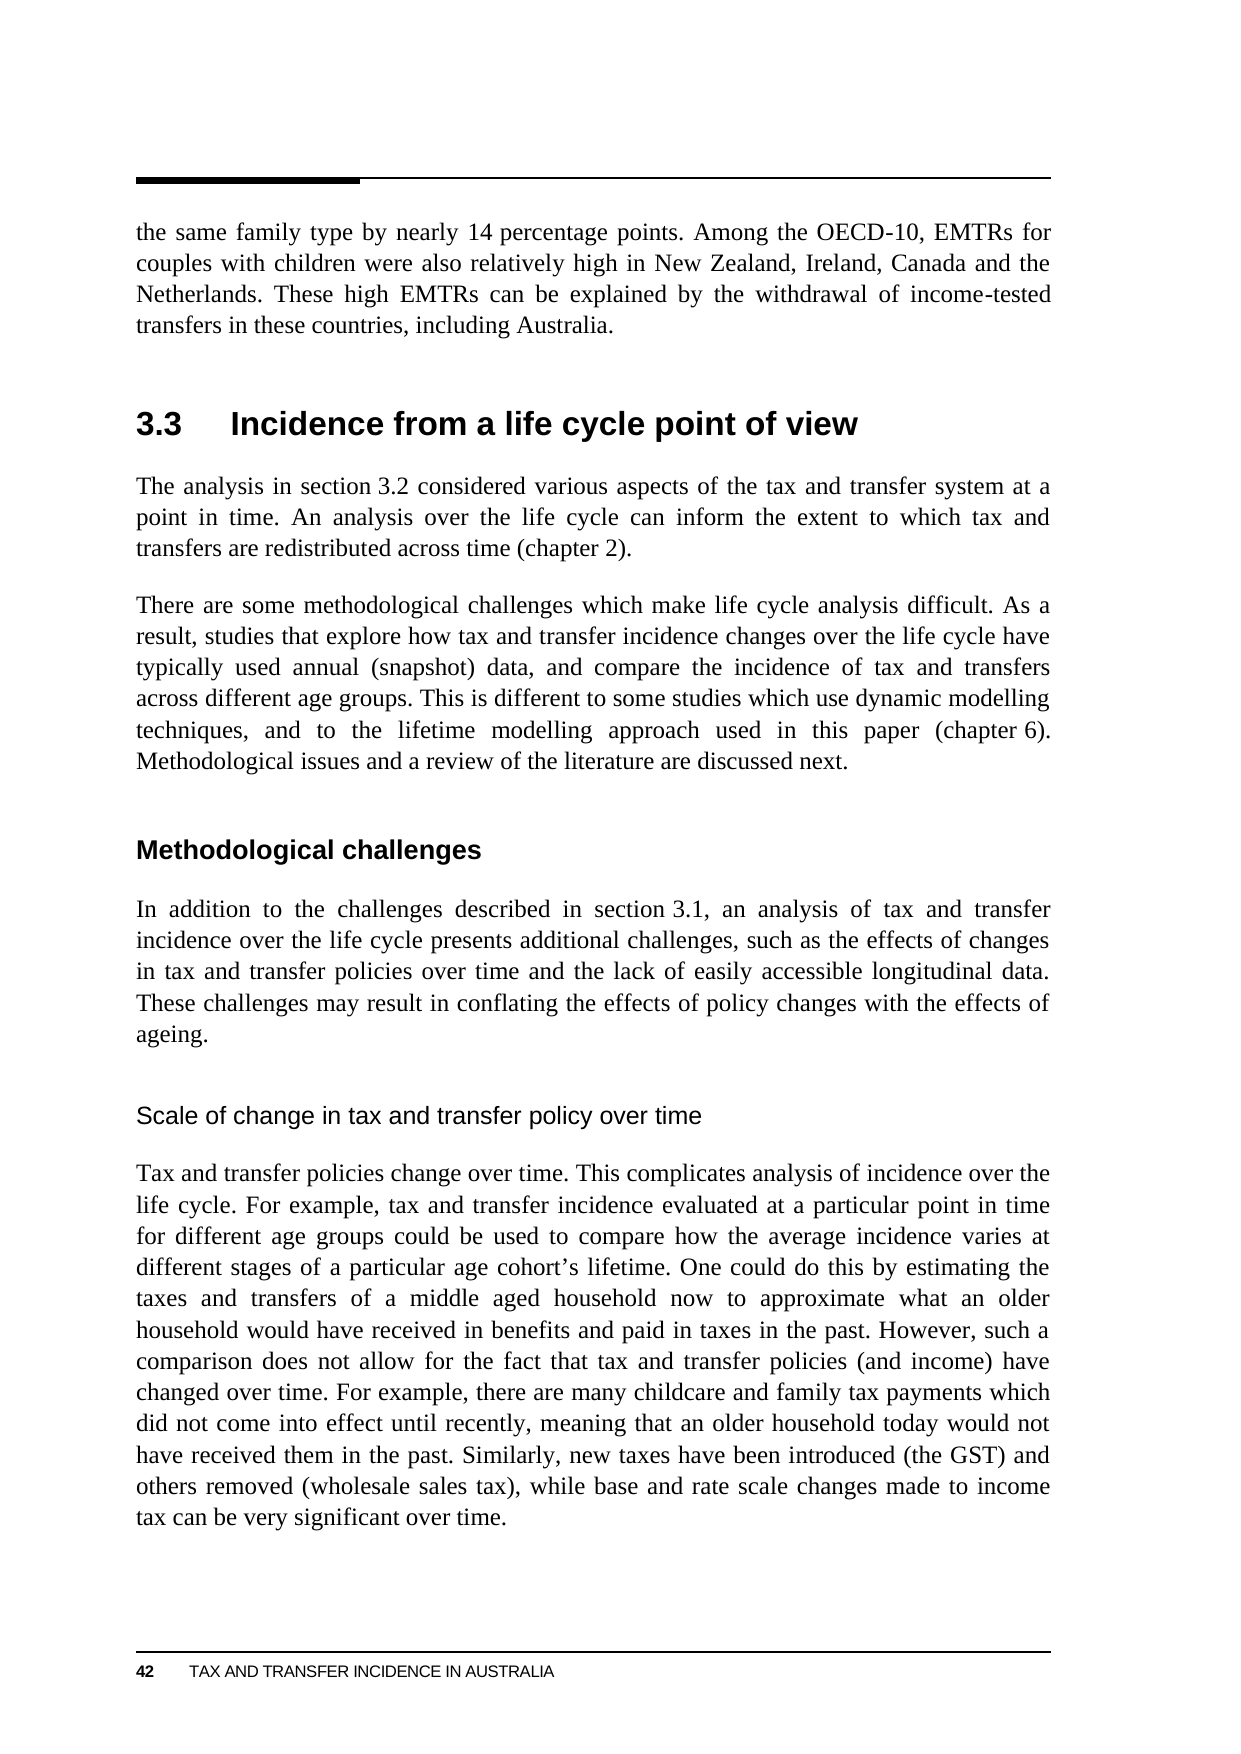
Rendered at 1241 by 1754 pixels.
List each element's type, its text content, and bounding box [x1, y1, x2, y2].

subtitle Methodological challenges [136, 833, 1051, 866]
subtitle Scale of change in tax and transfer policy over time [136, 1098, 1051, 1131]
subtitle 3.3 Incidence from a life cycle point of view [136, 402, 1051, 443]
text In addition to the challenges described in section 3.1, an analysis of tax and transfer incidence over the life cycle presents additional challenges, such as the effects of changes in tax and transfer policies over time and the lack of easily accessible longitudinal data. These challenges may result in conflating the effects of policy changes with the effects of ageing. [136, 891, 1051, 1048]
text There are some methodological challenges which make life cycle analysis difficult. As a result, studies that explore how tax and transfer incidence changes over the life cycle have typically used annual (snapshot) data, and compare the incidence of tax and transfers across different age groups. This is different to some studies which use dynamic modelling techniques, and to the lifetime modelling approach used in this paper (chapter 6). Methodological issues and a review of the literature are discussed next. [136, 587, 1051, 775]
text Tax and transfer policies change over time. This complicates analysis of incidence over the life cycle. For example, tax and transfer incidence evaluated at a particular point in time for different age groups could be used to compare how the average incidence varies at different stages of a particular age cohort’s lifetime. One could do this by estimating the taxes and transfers of a middle aged household now to approximate what an older household would have received in benefits and paid in taxes in the past. However, such a comparison does not allow for the fact that tax and transfer policies (and income) have changed over time. For example, there are many childcare and family tax payments which did not come into effect until recently, meaning that an older household today would not have received them in the past. Similarly, new taxes have been introduced (the GST) and others removed (wholesale sales tax), while base and rate scale changes made to income tax can be very significant over time. [136, 1156, 1051, 1531]
text The analysis in section 3.2 considered various aspects of the tax and transfer system at a point in time. An analysis over the life cycle can inform the extent to which tax and transfers are redistributed across time (chapter 2). [136, 468, 1051, 562]
